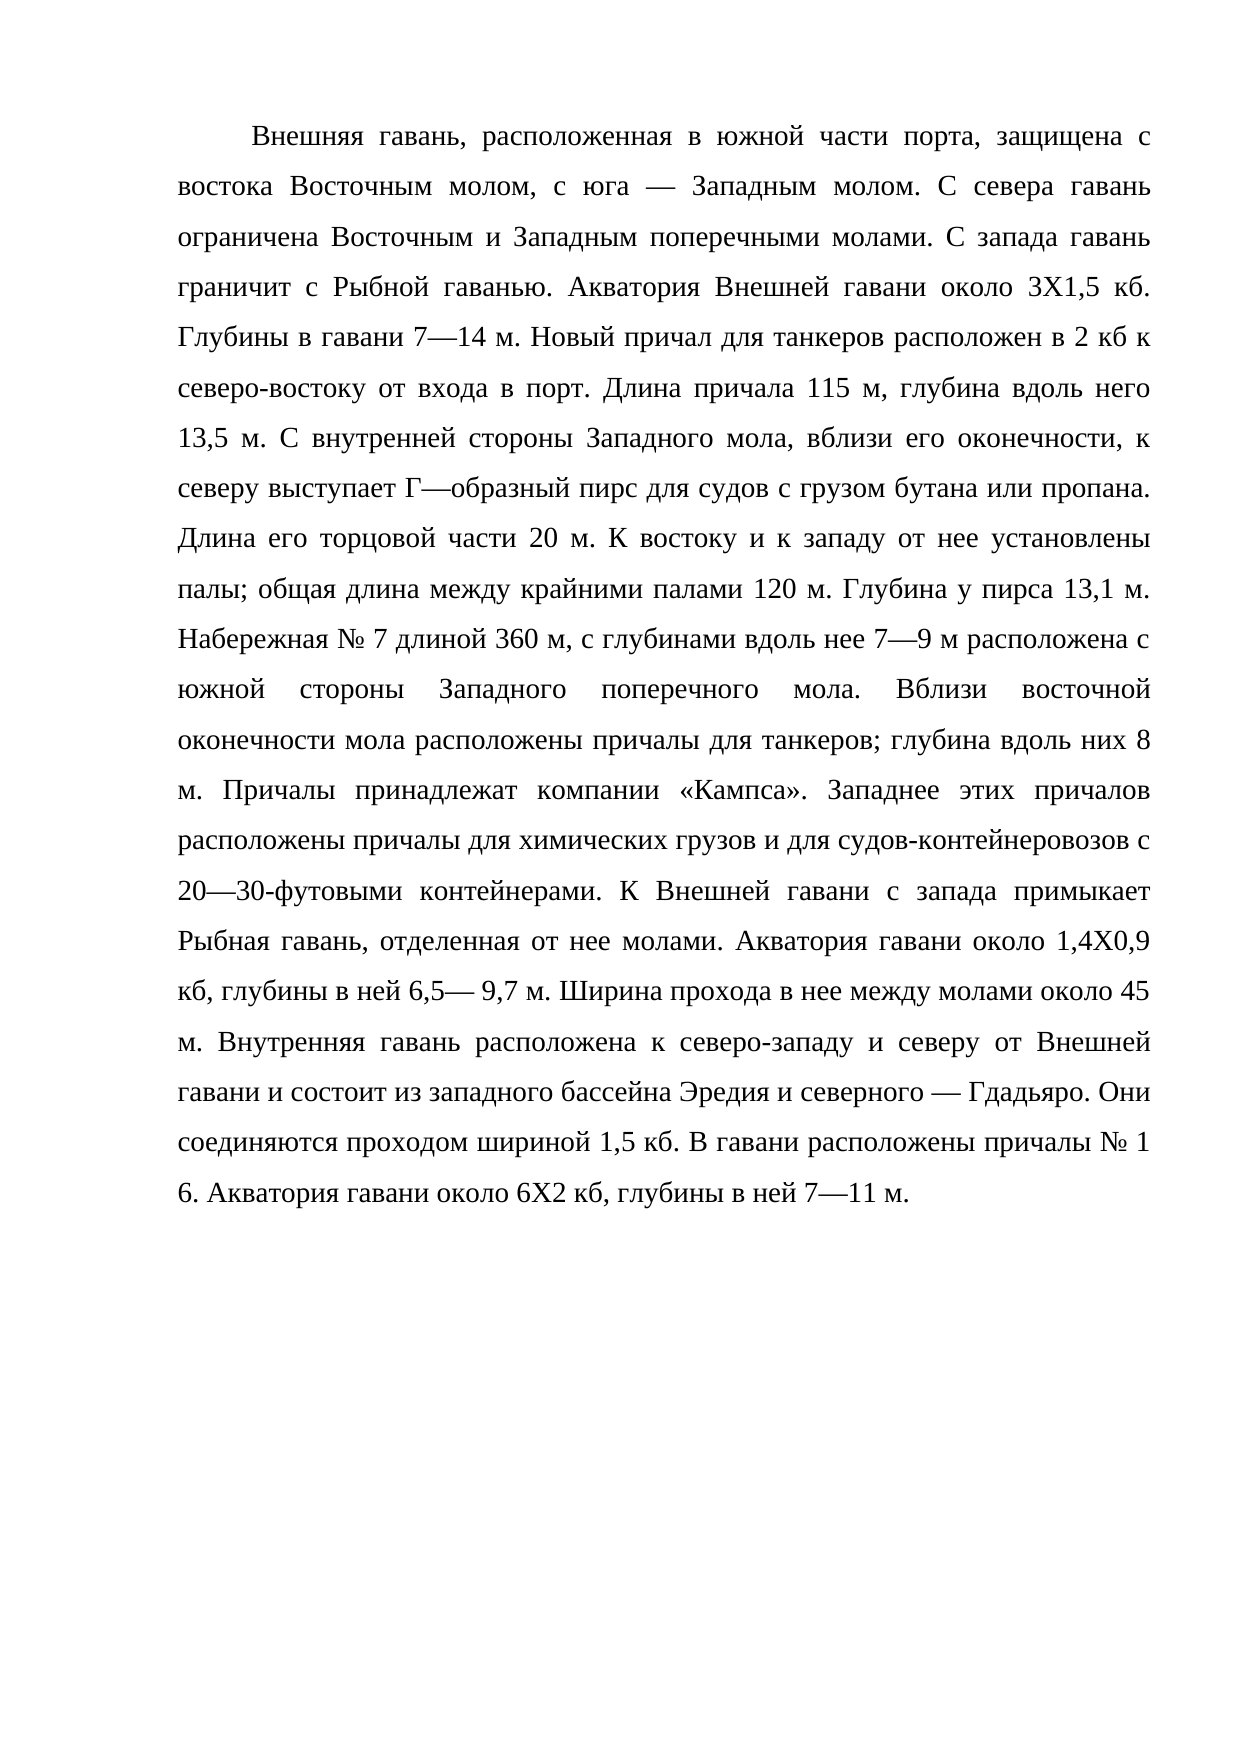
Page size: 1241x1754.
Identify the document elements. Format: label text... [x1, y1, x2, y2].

text Внешняя гавань, расположенная в южной части порта, защищена с востока Восточным молом, с юга — Западным молом. С севера гавань ограничена Восточным и Западным поперечными молами. С запада гавань граничит с Рыбной гаванью. Акватория Внешней гавани около 3Х1,5 кб. Глубины в гавани 7—14 м. Новый причал для танкеров расположен в 2 кб к северо-востоку от входа в порт. Длина причала 115 м, глубина вдоль него 13,5 м. С внутренней стороны Западного мола, вблизи его оконечности, к северу выступает Г—образный пирс для судов с грузом бутана или пропана. Длина его торцовой части 20 м. К востоку и к западу от нее установлены палы; общая длина между крайними палами 120 м. Глубина у пирса 13,1 м. Набережная № 7 длиной 360 м, с глубинами вдоль нее 7—9 м расположена с южной стороны Западного поперечного мола. Вблизи восточной оконечности мола расположены причалы для танкеров; глубина вдоль них 8 м. Причалы принадлежат компании «Кампса». Западнее этих причалов расположены причалы для химических грузов и для судов-контейнеровозов с 20—30-футовыми контейнерами. К Внешней гавани с запада примыкает Рыбная гавань, отделенная от нее молами. Акватория гавани около 1,4X0,9 кб, глубины в ней 6,5— 9,7 м. Ширина прохода в нее между молами около 45 м. Внутренняя гавань расположена к северо-западу и северу от Внешней гавани и состоит из западного бассейна Эредия и северного — Гдадьяро. Они соединяются проходом шириной 1,5 кб. В гавани расположены причалы № 1 6. Акватория гавани около 6X2 кб, глубины в ней 7—11 м. [177, 118, 1152, 1208]
